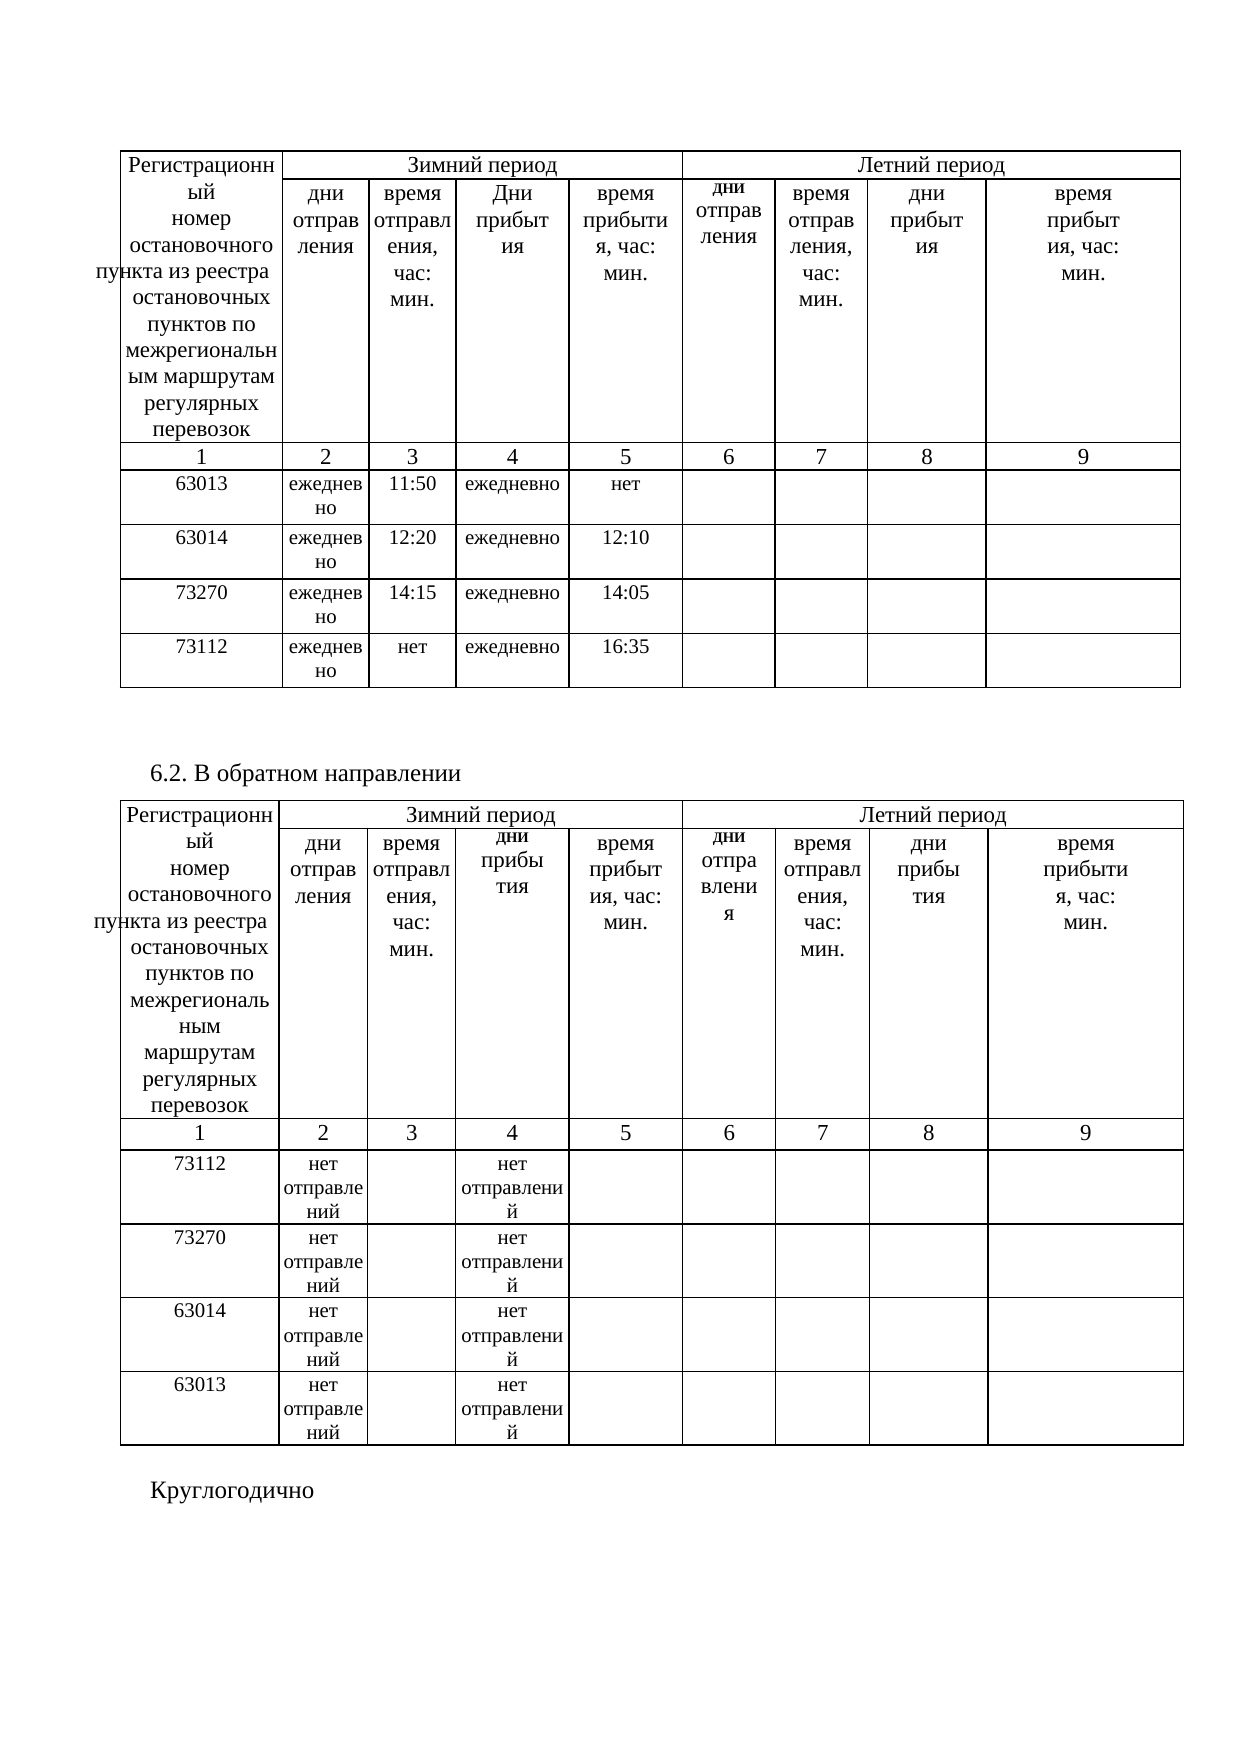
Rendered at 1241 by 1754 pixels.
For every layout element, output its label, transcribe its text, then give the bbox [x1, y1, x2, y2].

table_cell 73112 [121, 634, 282, 687]
table_cell 63013 [121, 1372, 278, 1444]
table_cell ежедневно [457, 580, 568, 632]
table_cell 12:10 [570, 525, 682, 578]
table_cell 6 [683, 443, 774, 469]
table_cell [570, 1298, 682, 1371]
table_cell ежедневно [283, 471, 368, 524]
table_cell нет отправлений [280, 1298, 367, 1371]
table_cell [683, 634, 774, 687]
table_cell [870, 1372, 987, 1444]
table_cell 12:20 [370, 525, 455, 578]
table_cell ежедневно [457, 471, 568, 524]
table_cell 2 [280, 1119, 367, 1149]
table_cell время прибыт ия, час: мин. [987, 180, 1180, 441]
table_cell [570, 1225, 682, 1297]
table_cell [776, 1298, 869, 1371]
text Круглогодично [150, 1475, 1090, 1503]
table_header Регистрационный номер остановочного пункта из реестра остановочных пунктов по межрегиональным маршрутам регулярных перевозок [121, 801, 278, 1117]
table_cell [683, 580, 774, 632]
table_cell время прибыти я, час: мин. [989, 829, 1183, 1117]
table_cell 63014 [121, 525, 282, 578]
table_cell [987, 525, 1180, 578]
table_cell [776, 1151, 869, 1223]
table_cell дни прибы тия [870, 829, 987, 1117]
table_cell [683, 1151, 775, 1223]
table_cell [989, 1151, 1183, 1223]
table_cell время отправл ения, час: мин. [370, 180, 455, 441]
table_cell 1 [121, 443, 282, 469]
table_cell 5 [570, 1119, 682, 1149]
table_cell [368, 1372, 455, 1444]
table_cell ДНИ прибы тия [456, 829, 568, 1117]
table_cell [368, 1225, 455, 1297]
table_cell ежедневно [457, 525, 568, 578]
table_cell Дни прибыт ия [457, 180, 568, 441]
table_header Регистрационный номер остановочного пункта из реестра остановочных пунктов по межрегиональным маршрутам регулярных перевозок [121, 152, 282, 441]
table_cell 16:35 [570, 634, 682, 687]
text 6.2. В обратном направлении [150, 758, 1090, 787]
table_cell [368, 1151, 455, 1223]
table_cell ежедневно [457, 634, 568, 687]
table_header Летний период [683, 152, 1180, 178]
table_cell 3 [368, 1119, 455, 1149]
table_cell [776, 580, 867, 632]
table_cell [868, 634, 985, 687]
table_cell время прибыт ия, час: мин. [570, 829, 682, 1117]
table_cell ДНИ отправ ления [683, 180, 774, 441]
table_cell время отправ ления, час: мин. [776, 180, 867, 441]
table_cell [870, 1225, 987, 1297]
table_cell [987, 471, 1180, 524]
table_cell 1 [121, 1119, 278, 1149]
table_cell нет отправлений [456, 1372, 568, 1444]
table_cell нет [570, 471, 682, 524]
table_cell 7 [776, 1119, 869, 1149]
table_cell дни прибыт ия [868, 180, 985, 441]
table_cell 2 [283, 443, 368, 469]
table_cell [776, 525, 867, 578]
table_cell 7 [776, 443, 867, 469]
table_cell [683, 1225, 775, 1297]
table_cell нет отправлений [280, 1372, 367, 1444]
table_cell [570, 1372, 682, 1444]
table_cell нет отправлений [280, 1225, 367, 1297]
table_cell [868, 580, 985, 632]
table_cell 11:50 [370, 471, 455, 524]
table_cell [868, 471, 985, 524]
table_cell [570, 1151, 682, 1223]
table_cell 73270 [121, 580, 282, 632]
table_cell 3 [370, 443, 455, 469]
table_cell [989, 1225, 1183, 1297]
table_cell 63014 [121, 1298, 278, 1371]
table_cell 8 [870, 1119, 987, 1149]
table_cell [683, 471, 774, 524]
table_cell время прибыти я, час: мин. [570, 180, 682, 441]
table_cell [987, 634, 1180, 687]
table_cell нет отправлений [456, 1225, 568, 1297]
table_cell [683, 1372, 775, 1444]
table_cell [989, 1372, 1183, 1444]
table_cell 14:15 [370, 580, 455, 632]
table_cell ежедневно [283, 580, 368, 632]
table_cell время отправл ения, час: мин. [368, 829, 455, 1117]
table_cell дни отправ ления [280, 829, 367, 1117]
table_cell ежедневно [283, 634, 368, 687]
table_cell ежедневно [283, 525, 368, 578]
table_cell 4 [457, 443, 568, 469]
table_cell 6 [683, 1119, 775, 1149]
table_header Летний период [683, 801, 1183, 828]
table_cell 9 [989, 1119, 1183, 1149]
table_cell 73270 [121, 1225, 278, 1297]
table_cell [683, 525, 774, 578]
table_cell 8 [868, 443, 985, 469]
table_cell [776, 634, 867, 687]
table_cell нет отправлений [456, 1298, 568, 1371]
table_cell 5 [570, 443, 682, 469]
table_cell [868, 525, 985, 578]
table_cell 4 [456, 1119, 568, 1149]
table_cell [870, 1298, 987, 1371]
table_cell [776, 1372, 869, 1444]
table_cell [870, 1151, 987, 1223]
table_cell нет [370, 634, 455, 687]
table_cell нет отправлений [280, 1151, 367, 1223]
table_header Зимний период [283, 152, 682, 178]
table_cell дни отправ ления [283, 180, 368, 441]
table_cell ДНИ отпра влени я [683, 829, 775, 1117]
table_cell 63013 [121, 471, 282, 524]
table_cell [776, 1225, 869, 1297]
table_cell 14:05 [570, 580, 682, 632]
table_cell [368, 1298, 455, 1371]
table_cell [989, 1298, 1183, 1371]
table_cell 73112 [121, 1151, 278, 1223]
table_cell [987, 580, 1180, 632]
table_cell 9 [987, 443, 1180, 469]
table_header Зимний период [280, 801, 682, 828]
table_cell нет отправлений [456, 1151, 568, 1223]
table_cell время отправл ения, час: мин. [776, 829, 869, 1117]
table_cell [776, 471, 867, 524]
table_cell [683, 1298, 775, 1371]
